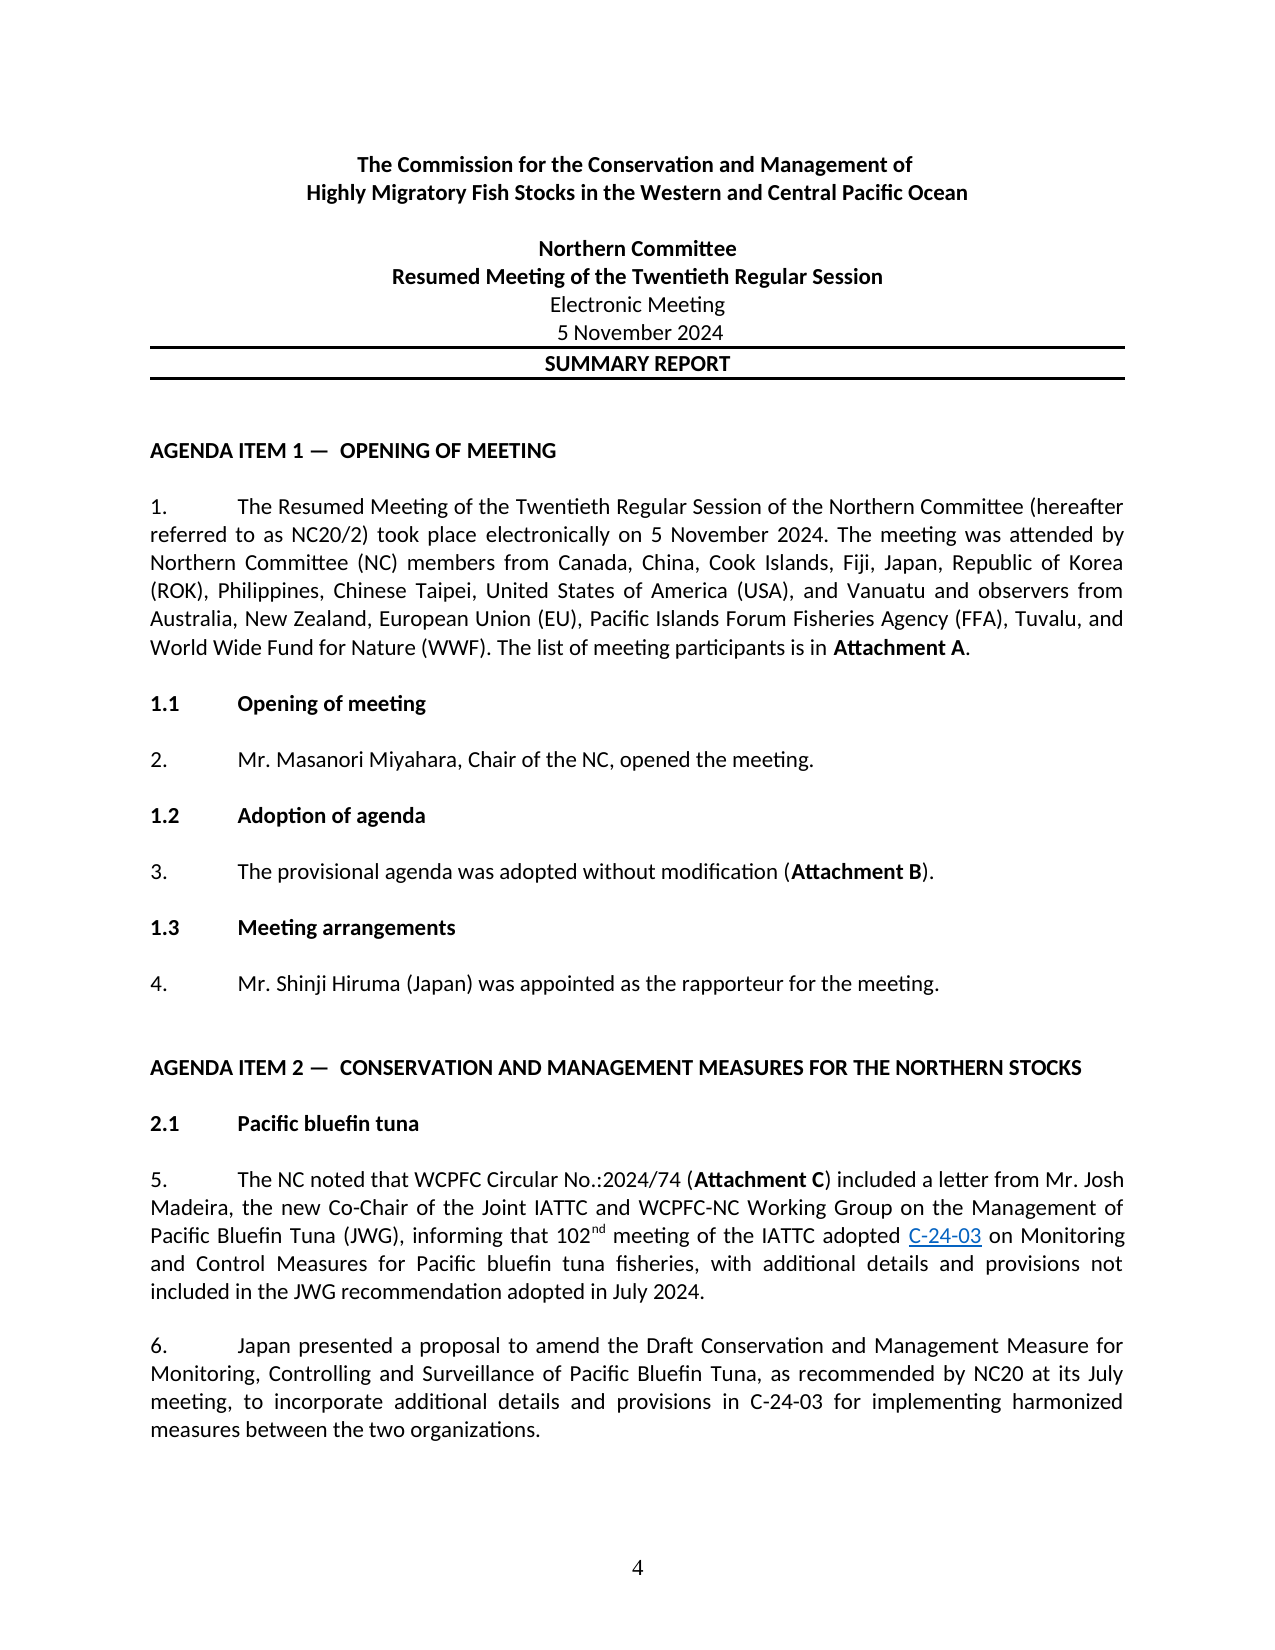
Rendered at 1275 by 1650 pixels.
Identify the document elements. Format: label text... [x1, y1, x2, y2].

text Resumed Meeting of the Twentieth Regular Session [150, 262, 1125, 290]
text Northern Committee [150, 234, 1125, 262]
list Mr. Masanori Miyahara, Chair of the NC, opened the meeting. [150, 745, 1125, 773]
table_header SUMMARY REPORT [150, 349, 1125, 377]
subtitle Adoption of agenda [150, 801, 1125, 829]
text The Commission for the Conservation and Management of Highly Migratory Fish Stocks in the Western and Central Pacific Ocean [150, 150, 1125, 206]
list The Resumed Meeting of the Twentieth Regular Session of the Northern Committee (hereafter referred to as NC20/2) took place electronically on 5 November 2024. The meeting was attended by Northern Committee (NC) members from Canada, China, Cook Islands, Fiji, Japan, Republic of Korea (ROK), Philippines, Chinese Taipei, United States of America (USA), and Vanuatu and observers from Australia, New Zealand, European Union (EU), Pacific Islands Forum Fisheries Agency (FFA), Tuvalu, and World Wide Fund for Nature (WWF). The list of meeting participants is in Attachment A. [150, 492, 1125, 661]
subtitle Meeting arrangements [150, 913, 1125, 941]
text Electronic Meeting [150, 290, 1125, 318]
subtitle Opening of meeting [150, 689, 1125, 717]
subtitle Pacific bluefin tuna [150, 1109, 1125, 1137]
list The provisional agenda was adopted without modification (Attachment B). [150, 857, 1125, 885]
list The NC noted that WCPFC Circular No.:2024/74 (Attachment C) included a letter from Mr. Josh Madeira, the new Co-Chair of the Joint IATTC and WCPFC-NC Working Group on the Management of Pacific Bluefin Tuna (JWG), informing that 102nd meeting of the IATTC adopted C-24-03 on Monitoring and Control Measures for Pacific bluefin tuna fisheries, with additional details and provisions not included in the JWG recommendation adopted in July 2024. [150, 1165, 1125, 1305]
subtitle OPEninG OF MEETING [150, 436, 1125, 464]
subtitle CONSERVATION AND MANAGEMENT MEASURES FOR THE NORTHERN STOCKS [150, 1053, 1125, 1081]
text 5 November 2024 [150, 318, 1125, 346]
list Mr. Shinji Hiruma (Japan) was appointed as the rapporteur for the meeting. [150, 969, 1125, 997]
list Japan presented a proposal to amend the Draft Conservation and Management Measure for Monitoring, Controlling and Surveillance of Pacific Bluefin Tuna, as recommended by NC20 at its July meeting, to incorporate additional details and provisions in C-24-03 for implementing harmonized measures between the two organizations. [150, 1331, 1125, 1443]
